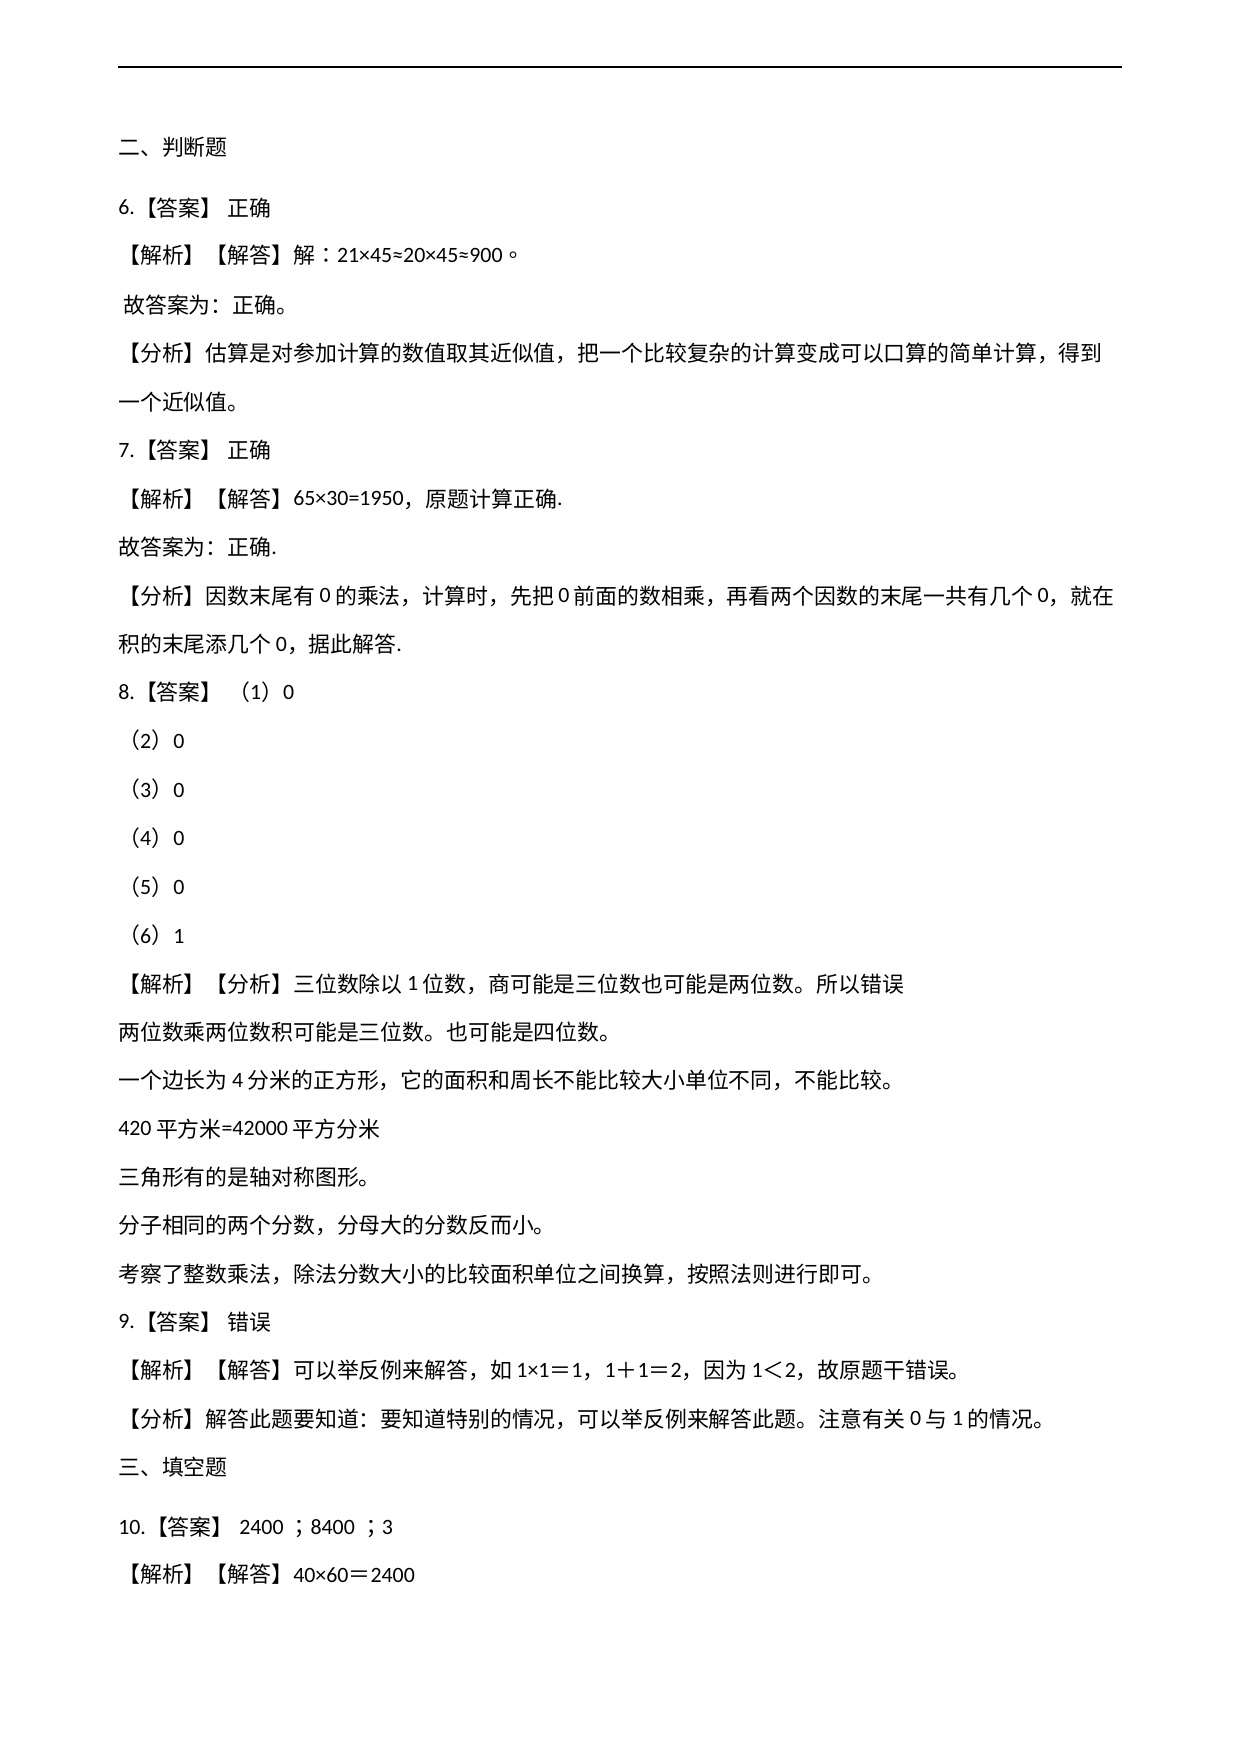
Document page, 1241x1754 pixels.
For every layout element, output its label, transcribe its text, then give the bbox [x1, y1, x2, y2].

text ​考察了整数乘法，除法分数大小的比较面积单位之间换算，按照法则进行即可。 [118, 1256, 1122, 1289]
text 【解析】【解答】可以举反例来解答，如1×1＝1，1＋1＝2，因为1＜2，故原题干错误。 [118, 1353, 1122, 1386]
text 【分析】因数末尾有0的乘法，计算时，先把0前面的数相乘，再看两个因数的末尾一共有几个0，就在积的末尾添几个0，据此解答. [118, 578, 1122, 659]
text 【解析】【解答】65×30=1950，原题计算正确. 故答案为：正确. [118, 481, 1122, 562]
text 6.【答案】 正确 [118, 190, 1122, 223]
text 三角形有的是轴对称图形。 [118, 1160, 1122, 1192]
text 【解析】【分析】三位数除以1位数，商可能是三位数也可能是两位数。所以错误 [118, 966, 1122, 999]
text 三、填空题 [118, 1450, 1122, 1482]
text 【分析】解答此题要知道：要知道特别的情况，可以举反例来解答此题。注意有关0与1的情况。 [118, 1401, 1122, 1434]
text 420平方米=42000平方分米 [118, 1111, 1122, 1144]
text 二、判断题 [118, 129, 1122, 162]
text 7.【答案】 正确 [118, 433, 1122, 465]
text 8.【答案】 （1）0 （2）0 （3）0 （4）0 （5）0 （6）1 [118, 675, 1122, 952]
text 【解析】【解答】解：21×45≈20×45≈900。 故答案为：正确。 [118, 239, 1122, 320]
text 【分析】估算是对参加计算的数值取其近似值，把一个比较复杂的计算变成可以口算的简单计算，得到一个近似值。 [118, 336, 1122, 417]
text 9.【答案】 错误 [118, 1305, 1122, 1337]
text 两位数乘两位数积可能是三位数。也可能是四位数。 [118, 1015, 1122, 1047]
text 一个边长为4分米的正方形，它的面积和周长不能比较大小单位不同，不能比较。 [118, 1063, 1122, 1096]
text 【解析】【解答】40×60＝2400 [118, 1558, 1122, 1591]
text 分子相同的两个分数，分母大的分数反而小。 [118, 1208, 1122, 1241]
text 10.【答案】 2400 ；8400 ；3 [118, 1511, 1122, 1543]
